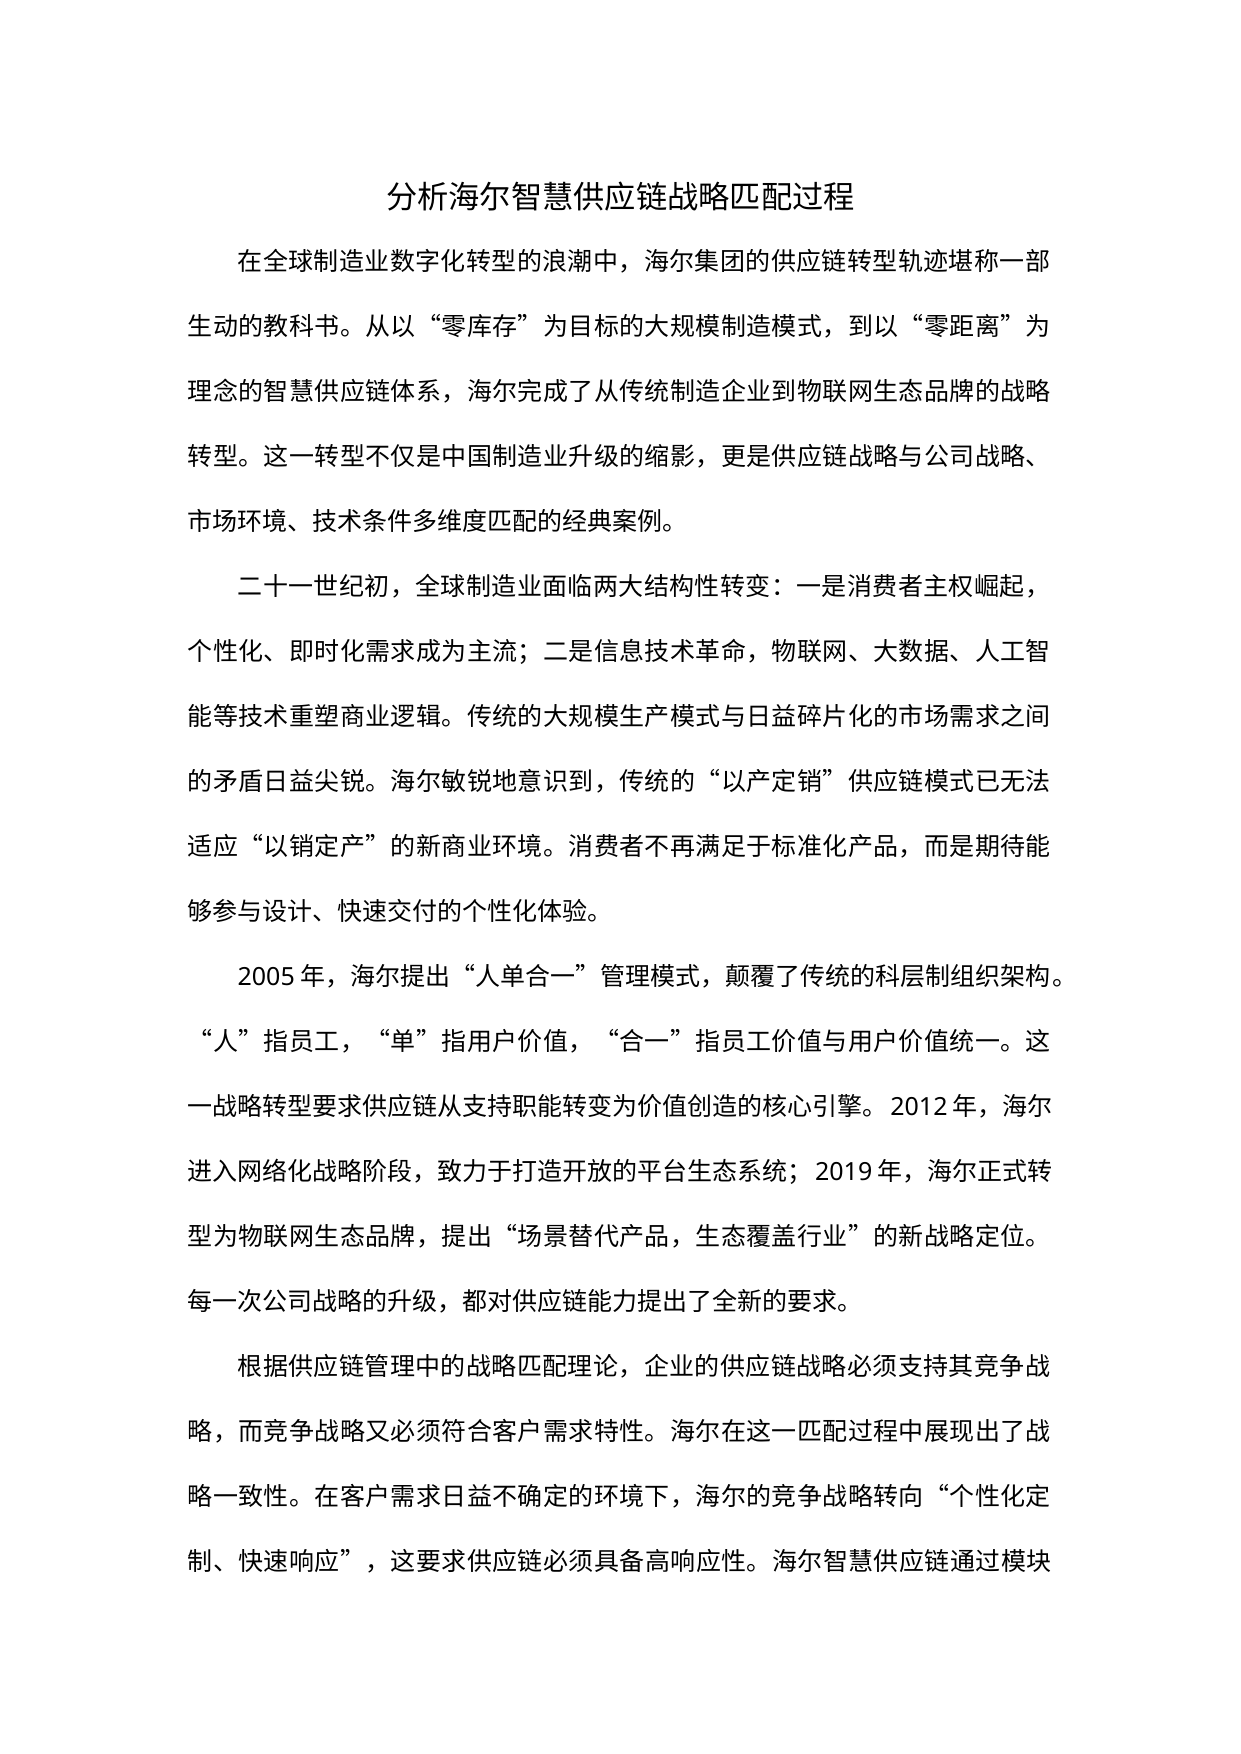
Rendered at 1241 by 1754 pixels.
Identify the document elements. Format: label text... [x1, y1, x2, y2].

text 在全球制造业数字化转型的浪潮中，海尔集团的供应链转型轨迹堪称一部生动的教科书。从以“零库存”为目标的大规模制造模式，到以“零距离”为理念的智慧供应链体系，海尔完成了从传统制造企业到物联网生态品牌的战略转型。这一转型不仅是中国制造业升级的缩影，更是供应链战略与公司战略、市场环境、技术条件多维度匹配的经典案例。 [187, 227, 1053, 552]
text 2005年，海尔提出“人单合一”管理模式，颠覆了传统的科层制组织架构。“人”指员工，“单”指用户价值，“合一”指员工价值与用户价值统一。这一战略转型要求供应链从支持职能转变为价值创造的核心引擎。2012年，海尔进入网络化战略阶段，致力于打造开放的平台生态系统；2019年，海尔正式转型为物联网生态品牌，提出“场景替代产品，生态覆盖行业”的新战略定位。每一次公司战略的升级，都对供应链能力提出了全新的要求。 [187, 942, 1053, 1332]
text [187, 1332, 1053, 1592]
text 分析海尔智慧供应链战略匹配过程 [187, 162, 1053, 227]
text 二十一世纪初，全球制造业面临两大结构性转变：一是消费者主权崛起，个性化、即时化需求成为主流；二是信息技术革命，物联网、大数据、人工智能等技术重塑商业逻辑。传统的大规模生产模式与日益碎片化的市场需求之间的矛盾日益尖锐。海尔敏锐地意识到，传统的“以产定销”供应链模式已无法适应“以销定产”的新商业环境。消费者不再满足于标准化产品，而是期待能够参与设计、快速交付的个性化体验。 [187, 552, 1053, 942]
